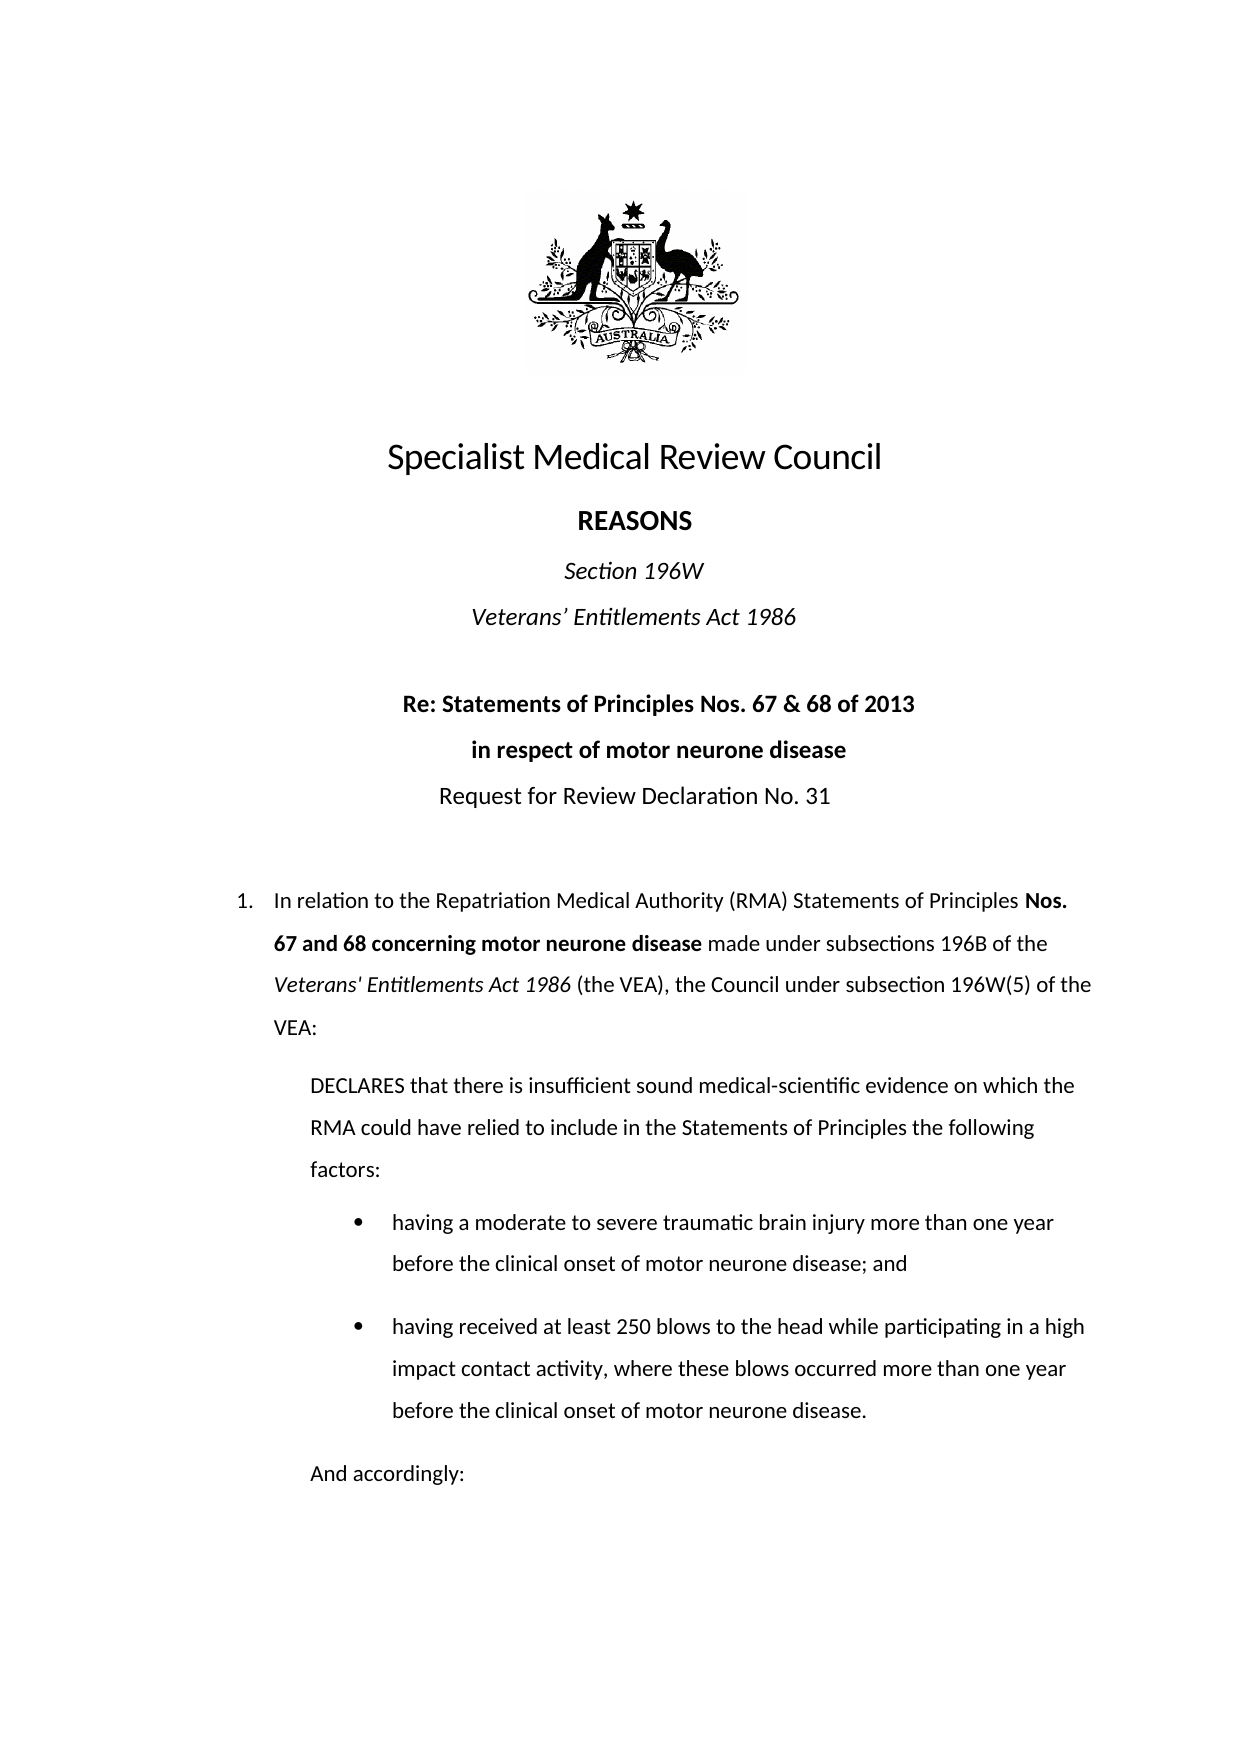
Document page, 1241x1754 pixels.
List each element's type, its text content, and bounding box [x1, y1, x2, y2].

text Request for Review Declaration No. 31 [354, 780, 915, 810]
text Specialist Medical Review Council [177, 433, 1092, 479]
text Re: Statements of Principles Nos. 67 & 68 of 2013 [402, 688, 915, 719]
text Section 196W Veterans’ Entitlements Act 1986 [177, 555, 1092, 631]
text REASONS [177, 502, 1092, 537]
text DECLARES that there is insufficient sound medical-scientific evidence on which the RMA could have relied to include in the Statements of Principles the following factors: [310, 1071, 1092, 1183]
picture [522, 187, 748, 374]
list And accordingly: [310, 1459, 1092, 1487]
text having a moderate to severe traumatic brain injury more than one year before the clinical onset of motor neurone disease; and [354, 1208, 1092, 1278]
text in respect of motor neurone disease [402, 734, 915, 765]
text having received at least 250 blows to the head while participating in a high impact contact activity, where these blows occurred more than one year before the clinical onset of motor neurone disease. [354, 1312, 1092, 1424]
text In relation to the Repatriation Medical Authority (RMA) Statements of Principles Nos. 67 and 68 concerning motor neurone disease made under subsections 196B of the Veterans' Entitlements Act 1986 (the VEA), the Council under subsection 196W(5) of the VEA: [236, 887, 1092, 1041]
